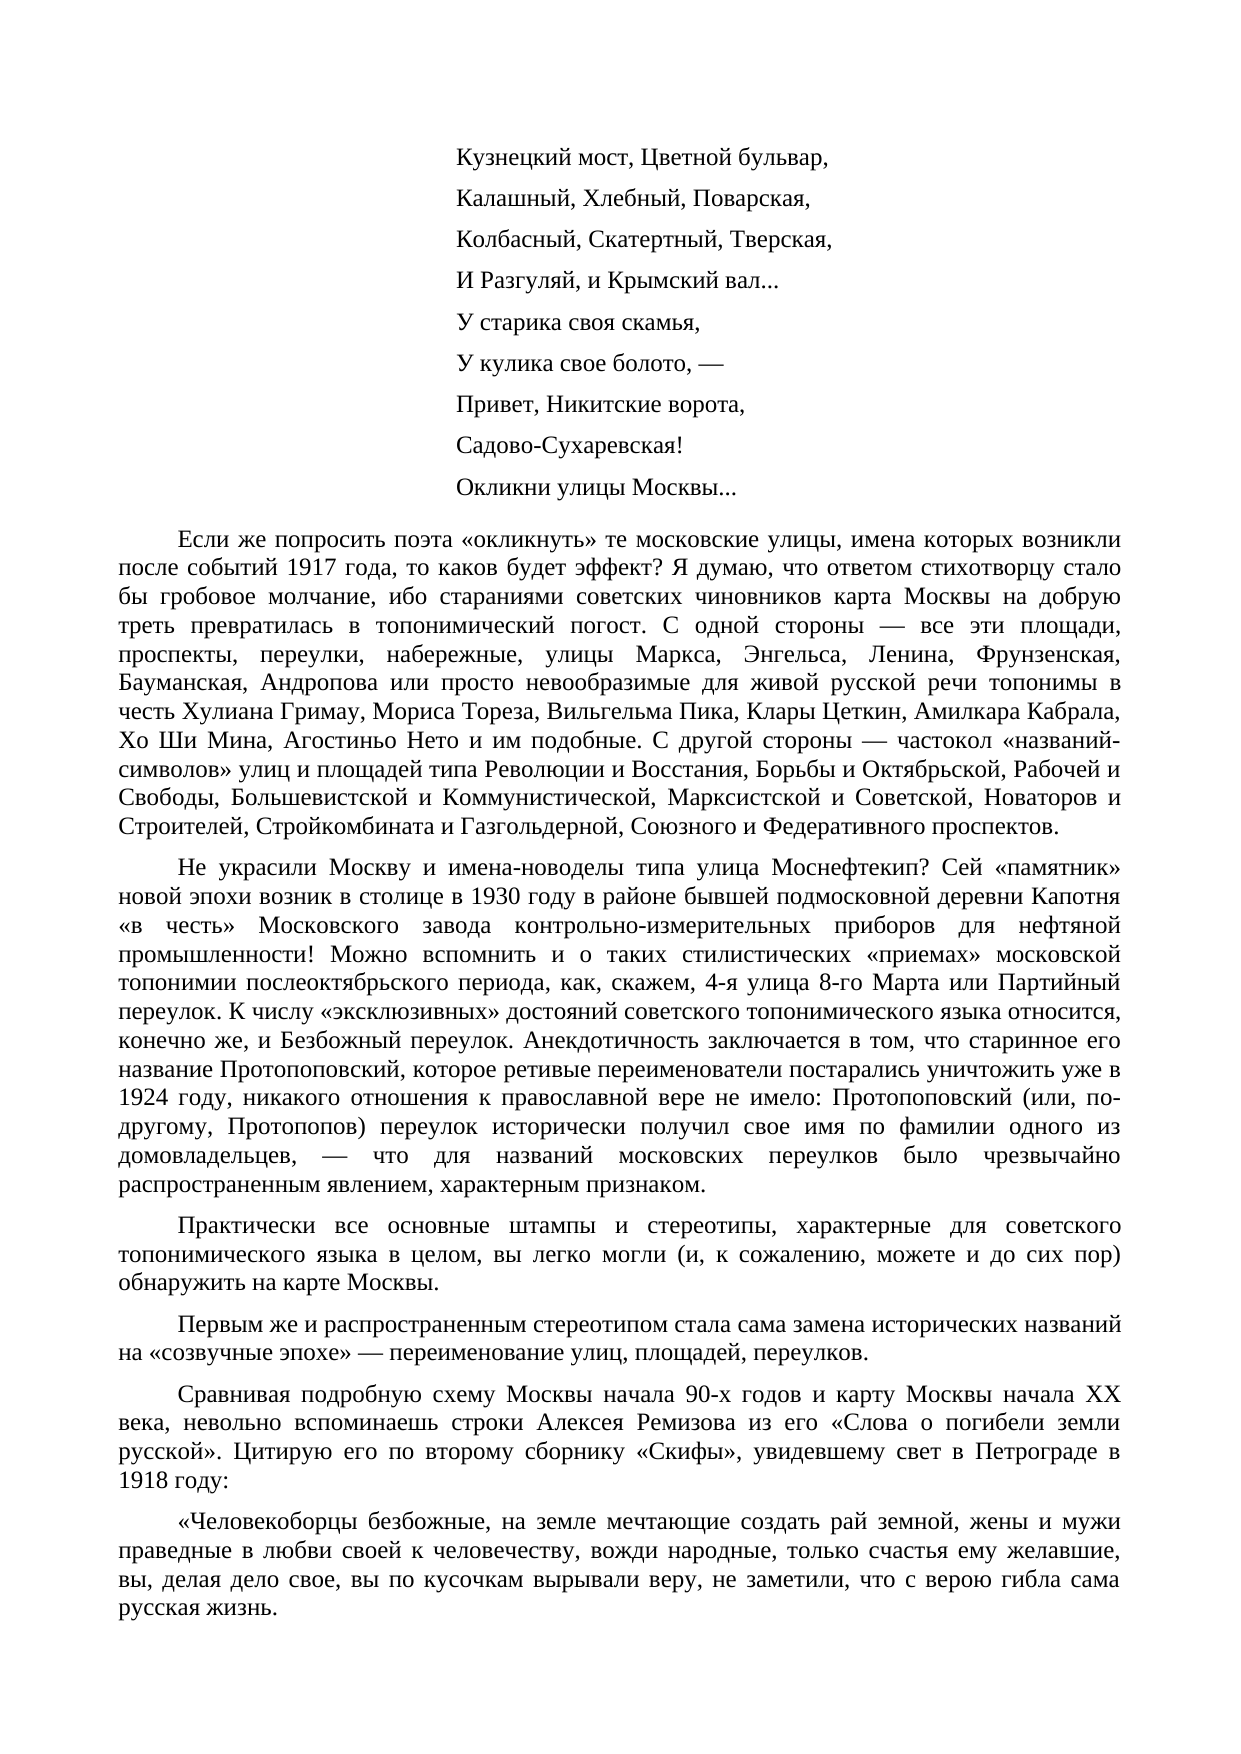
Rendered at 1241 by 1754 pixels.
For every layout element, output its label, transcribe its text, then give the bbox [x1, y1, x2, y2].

text Сравнивая подробную схему Москвы начала 90-х годов и карту Москвы начала XX века, невольно вспоминаешь строки Алексея Ремизова из его «Слова о погибели земли русской». Цитирую его по второму сборнику «Скифы», увидевшему свет в Петрограде в 1918 году: [118, 1379, 1122, 1494]
text Не украсили Москву и имена-новоделы типа улица Моснефтекип? Сей «памятник» новой эпохи возник в столице в 1930 году в районе бывшей подмосковной деревни Капотня «в честь» Московского завода контрольно-измерительных приборов для нефтяной промышленности! Можно вспомнить и о таких стилистических «приемах» московской топонимии послеоктябрьского периода, как, скажем, 4-я улица 8-го Марта или Партийный переулок. К числу «эксклюзивных» достояний советского топонимического языка относится, конечно же, и Безбожный переулок. Анекдотичность заключается в том, что старинное его название Протопоповский, которое ретивые переименователи постарались уничтожить уже в 1924 году, никакого отношения к православной вере не имело: Протопоповский (или, по-другому, Протопопов) переулок исторически получил свое имя по фамилии одного из домовладельцев, — что для названий московских переулков было чрезвычайно распространенным явлением, характерным признаком. [118, 852, 1122, 1197]
text «Человекоборцы безбожные, на земле мечтающие создать рай земной, жены и мужи праведные в любви своей к человечеству, вожди народные, только счастья ему желавшие, вы, делая дело свое, вы по кусочкам вырывали веру, не заметили, что с верою гибла сама русская жизнь. [118, 1506, 1122, 1621]
text Первым же и распространенным стереотипом стала сама замена исторических названий на «созвучные эпохе» — переименование улиц, площадей, переулков. [118, 1309, 1122, 1366]
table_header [386, 118, 854, 511]
text Практически все основные штампы и стереотипы, характерные для советского топонимического языка в целом, вы легко могли (и, к сожалению, можете и до сих пор) обнаружить на карте Москвы. [118, 1210, 1122, 1296]
text Если же попросить поэта «окликнуть» те московские улицы, имена которых возникли после событий 1917 года, то каков будет эффект? Я думаю, что ответом стихотворцу стало бы гробовое молчание, ибо стараниями советских чиновников карта Москвы на добрую треть превратилась в топонимический погост. С одной стороны — все эти площади, проспекты, переулки, набережные, улицы Маркса, Энгельса, Ленина, Фрунзенская, Бауманская, Андропова или просто невообразимые для живой русской речи топонимы в честь Хулиана Гримау, Мориса Тореза, Вильгельма Пика, Клары Цеткин, Амилкара Кабрала, Хо Ши Мина, Агостиньо Нето и им подобные. С другой стороны — частокол «названий-символов» улиц и площадей типа Революции и Восстания, Борьбы и Октябрьской, Рабочей и Свободы, Большевистской и Коммунистической, Марксистской и Советской, Новаторов и Строителей, Стройкомбината и Газгольдерной, Союзного и Федеративного проспектов. [118, 524, 1122, 840]
